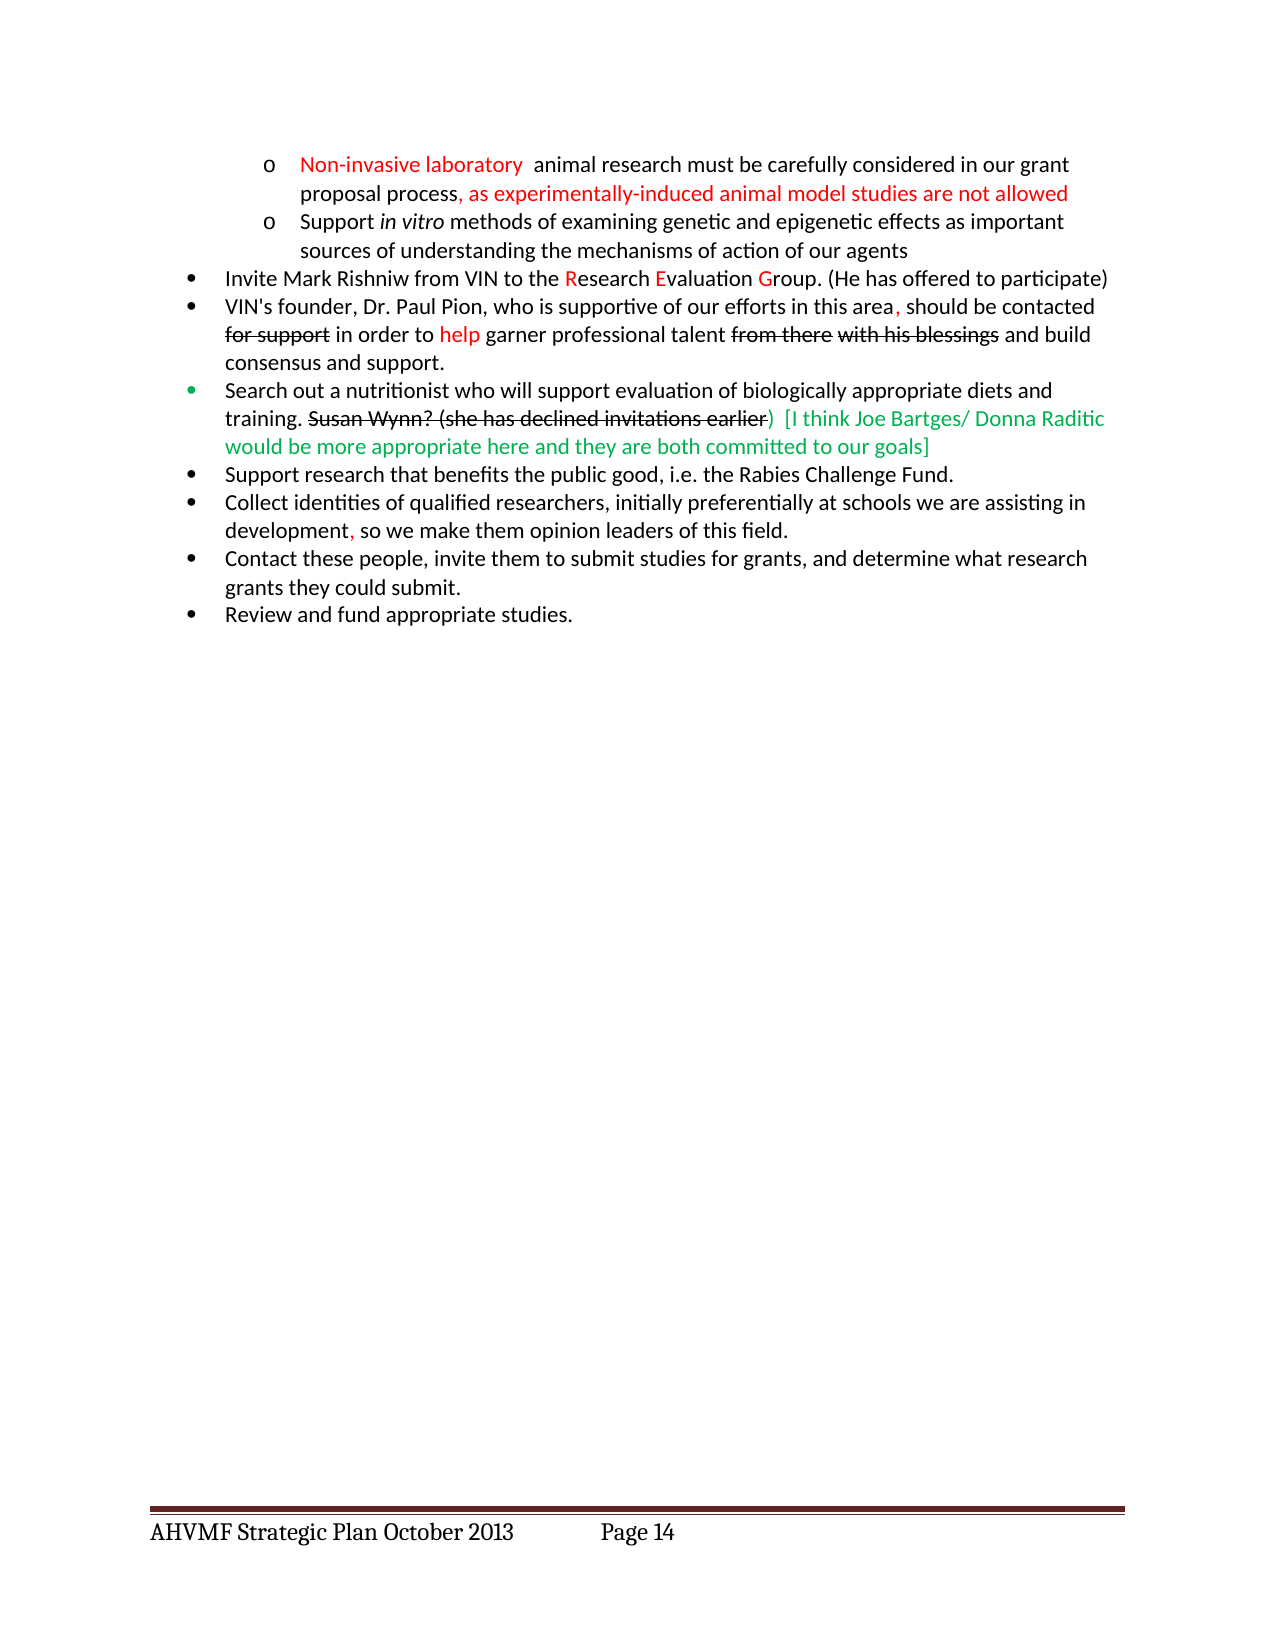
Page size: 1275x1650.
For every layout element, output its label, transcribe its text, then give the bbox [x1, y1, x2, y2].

list Support in vitro methods of examining genetic and epigenetic effects as important sources of understanding the mechanisms of action of our agents [262, 207, 1125, 264]
list VIN's founder, Dr. Paul Pion, who is supportive of our efforts in this area, should be contacted for support in order to help garner professional talent from there with his blessings and build consensus and support. [187, 292, 1125, 376]
list Review and fund appropriate studies. [187, 601, 1125, 629]
list Invite Mark Rishniw from VIN to the Research Evaluation Group. (He has offered to participate) [187, 264, 1125, 292]
list Search out a nutritionist who will support evaluation of biologically appropriate diets and training. Susan Wynn? (she has declined invitations earlier) [I think Joe Bartges/ Donna Raditic would be more appropriate here and they are both committed to our goals] [187, 376, 1125, 461]
list Contact these people, invite them to submit studies for grants, and determine what research grants they could submit. [187, 544, 1125, 601]
list Collect identities of qualified researchers, initially preferentially at schools we are assisting in development, so we make them opinion leaders of this field. [187, 488, 1125, 544]
list Non-invasive laboratory animal research must be carefully considered in our grant proposal process, as experimentally-induced animal model studies are not allowed [262, 150, 1125, 207]
list Support research that benefits the public good, i.e. the Rabies Challenge Fund. [187, 461, 1125, 488]
